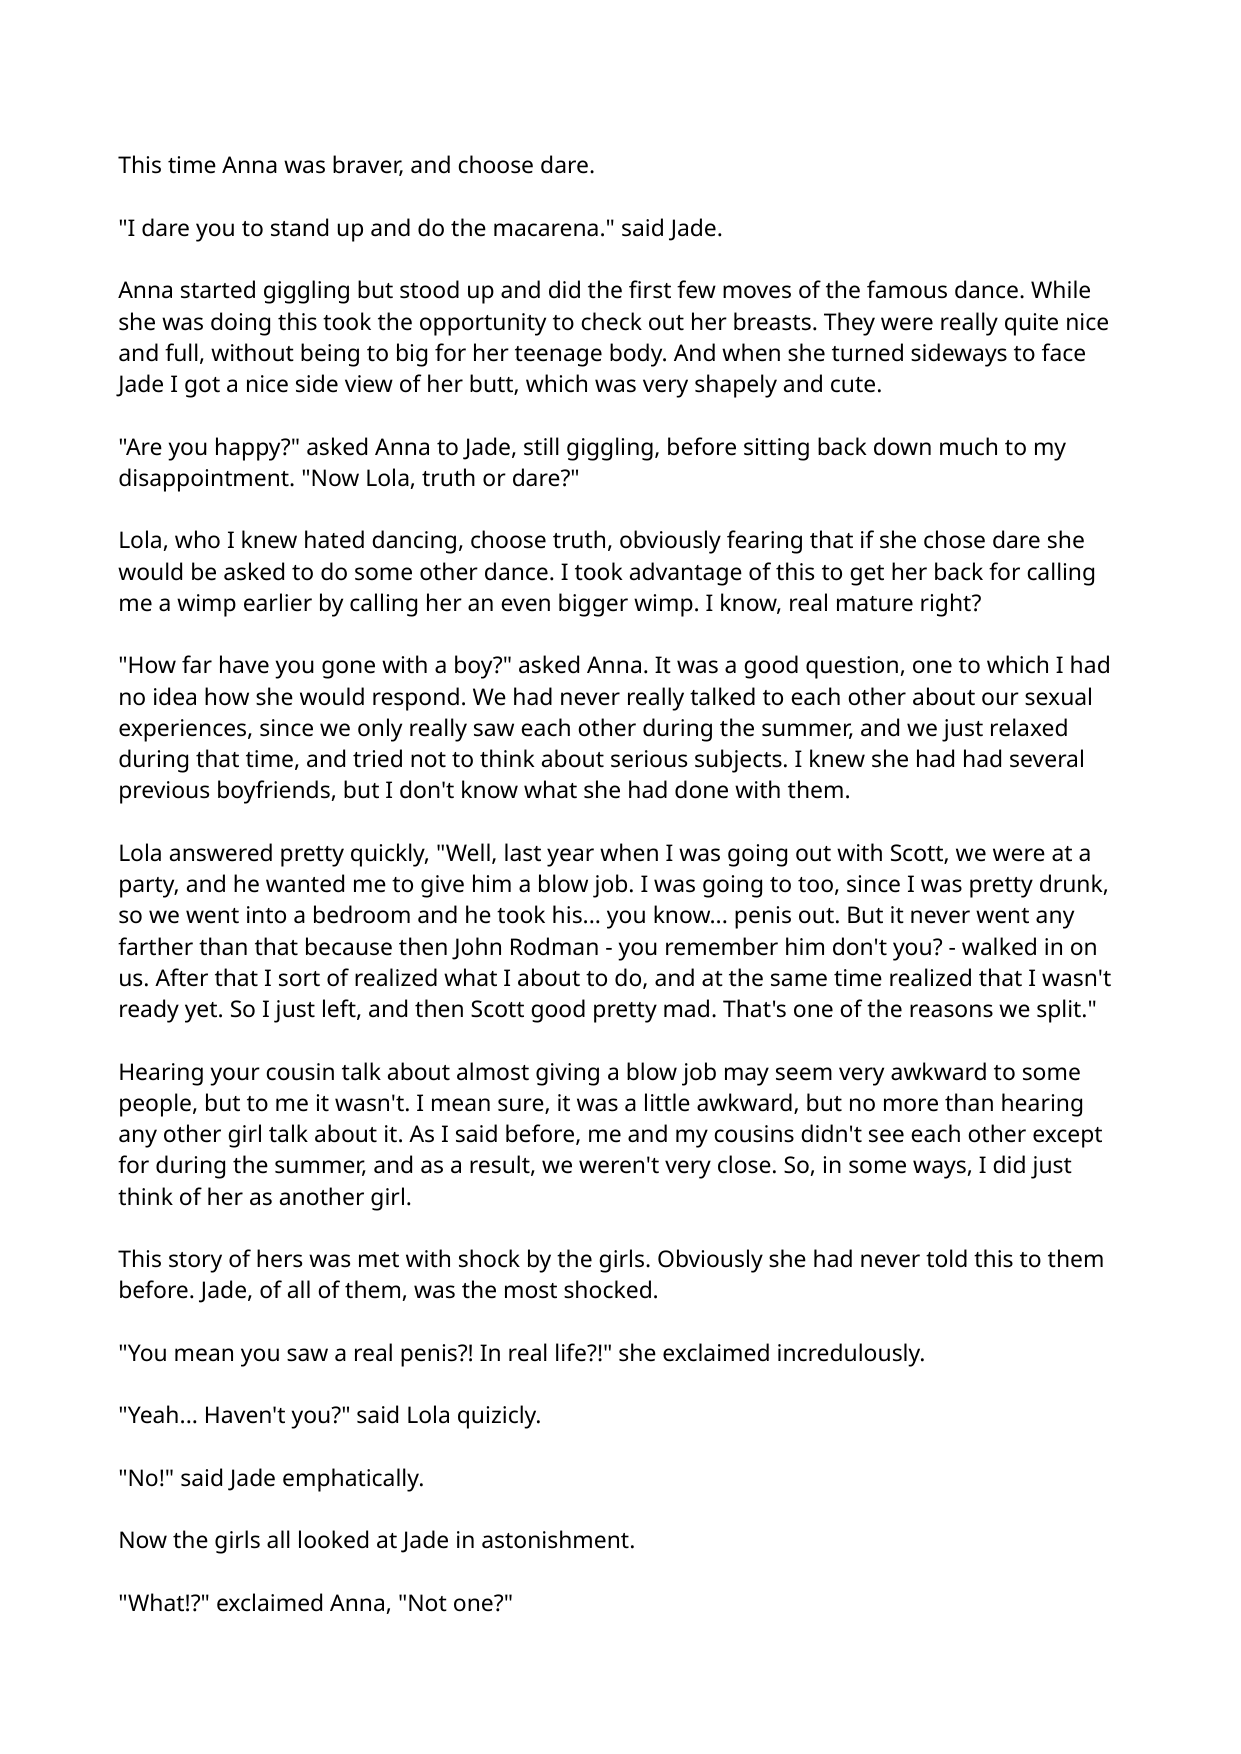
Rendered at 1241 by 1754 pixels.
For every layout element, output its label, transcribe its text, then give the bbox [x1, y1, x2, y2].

text Lola answered pretty quickly, "Well, last year when I was going out with Scott, we were at a party, and he wanted me to give him a blow job. I was going to too, since I was pretty drunk, so we went into a bedroom and he took his... you know... penis out. But it never went any farther than that because then John Rodman - you remember him don't you? - walked in on us. After that I sort of realized what I about to do, and at the same time realized that I wasn't ready yet. So I just left, and then Scott good pretty mad. That's one of the reasons we split." [118, 837, 1122, 1024]
text "Yeah... Haven't you?" said Lola quizicly. [118, 1399, 1122, 1431]
text "No!" said Jade emphatically. [118, 1462, 1122, 1493]
text "I dare you to stand up and do the macarena." said Jade. [118, 212, 1122, 243]
text This time Anna was braver, and choose dare. [118, 149, 1122, 181]
text This story of hers was met with shock by the girls. Obviously she had never told this to them before. Jade, of all of them, was the most shocked. [118, 1243, 1122, 1306]
text "You mean you saw a real penis?! In real life?!" she exclaimed incredulously. [118, 1337, 1122, 1368]
text "Are you happy?" asked Anna to Jade, still giggling, before sitting back down much to my disappointment. "Now Lola, truth or dare?" [118, 431, 1122, 493]
text Anna started giggling but stood up and did the first few moves of the famous dance. While she was doing this took the opportunity to check out her breasts. They were really quite nice and full, without being to big for her teenage body. And when she turned sideways to face Jade I got a nice side view of her butt, which was very shapely and cute. [118, 274, 1122, 399]
text "How far have you gone with a boy?" asked Anna. It was a good question, one to which I had no idea how she would respond. We had never really talked to each other about our sexual experiences, since we only really saw each other during the summer, and we just relaxed during that time, and tried not to think about serious subjects. I knew she had had several previous boyfriends, but I don't know what she had done with them. [118, 649, 1122, 806]
text Lola, who I knew hated dancing, choose truth, obviously fearing that if she chose dare she would be asked to do some other dance. I took advantage of this to get her back for calling me a wimp earlier by calling her an even bigger wimp. I know, real mature right? [118, 524, 1122, 618]
text "What!?" exclaimed Anna, "Not one?" [118, 1587, 1122, 1618]
text Hearing your cousin talk about almost giving a blow job may seem very awkward to some people, but to me it wasn't. I mean sure, it was a little awkward, but no more than hearing any other girl talk about it. As I said before, me and my cousins didn't see each other except for during the summer, and as a result, we weren't very close. So, in some ways, I did just think of her as another girl. [118, 1056, 1122, 1212]
text Now the girls all looked at Jade in astonishment. [118, 1524, 1122, 1556]
